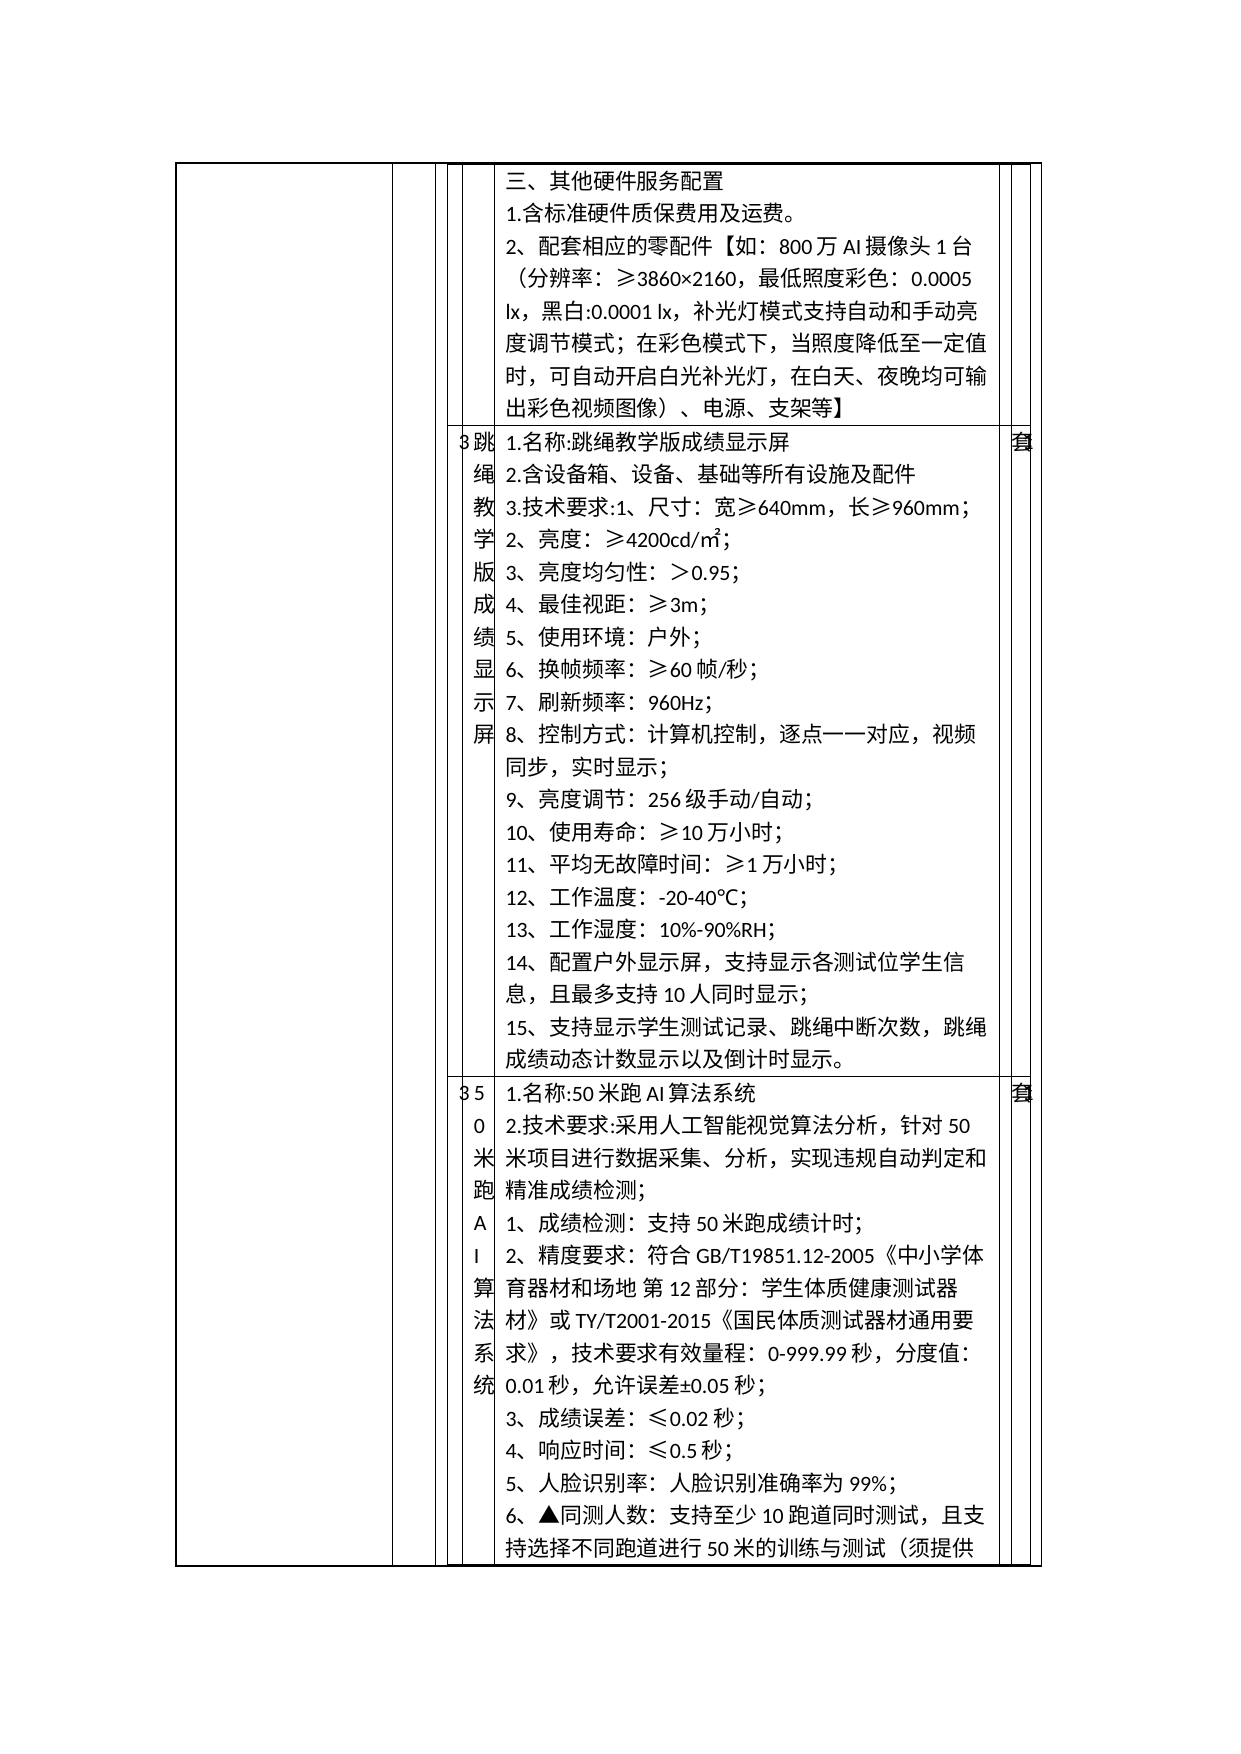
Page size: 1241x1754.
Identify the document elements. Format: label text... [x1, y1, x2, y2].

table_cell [1031, 164, 1041, 1565]
table_cell [177, 164, 392, 1565]
table_cell 1 [393, 164, 435, 1565]
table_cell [436, 164, 447, 1565]
